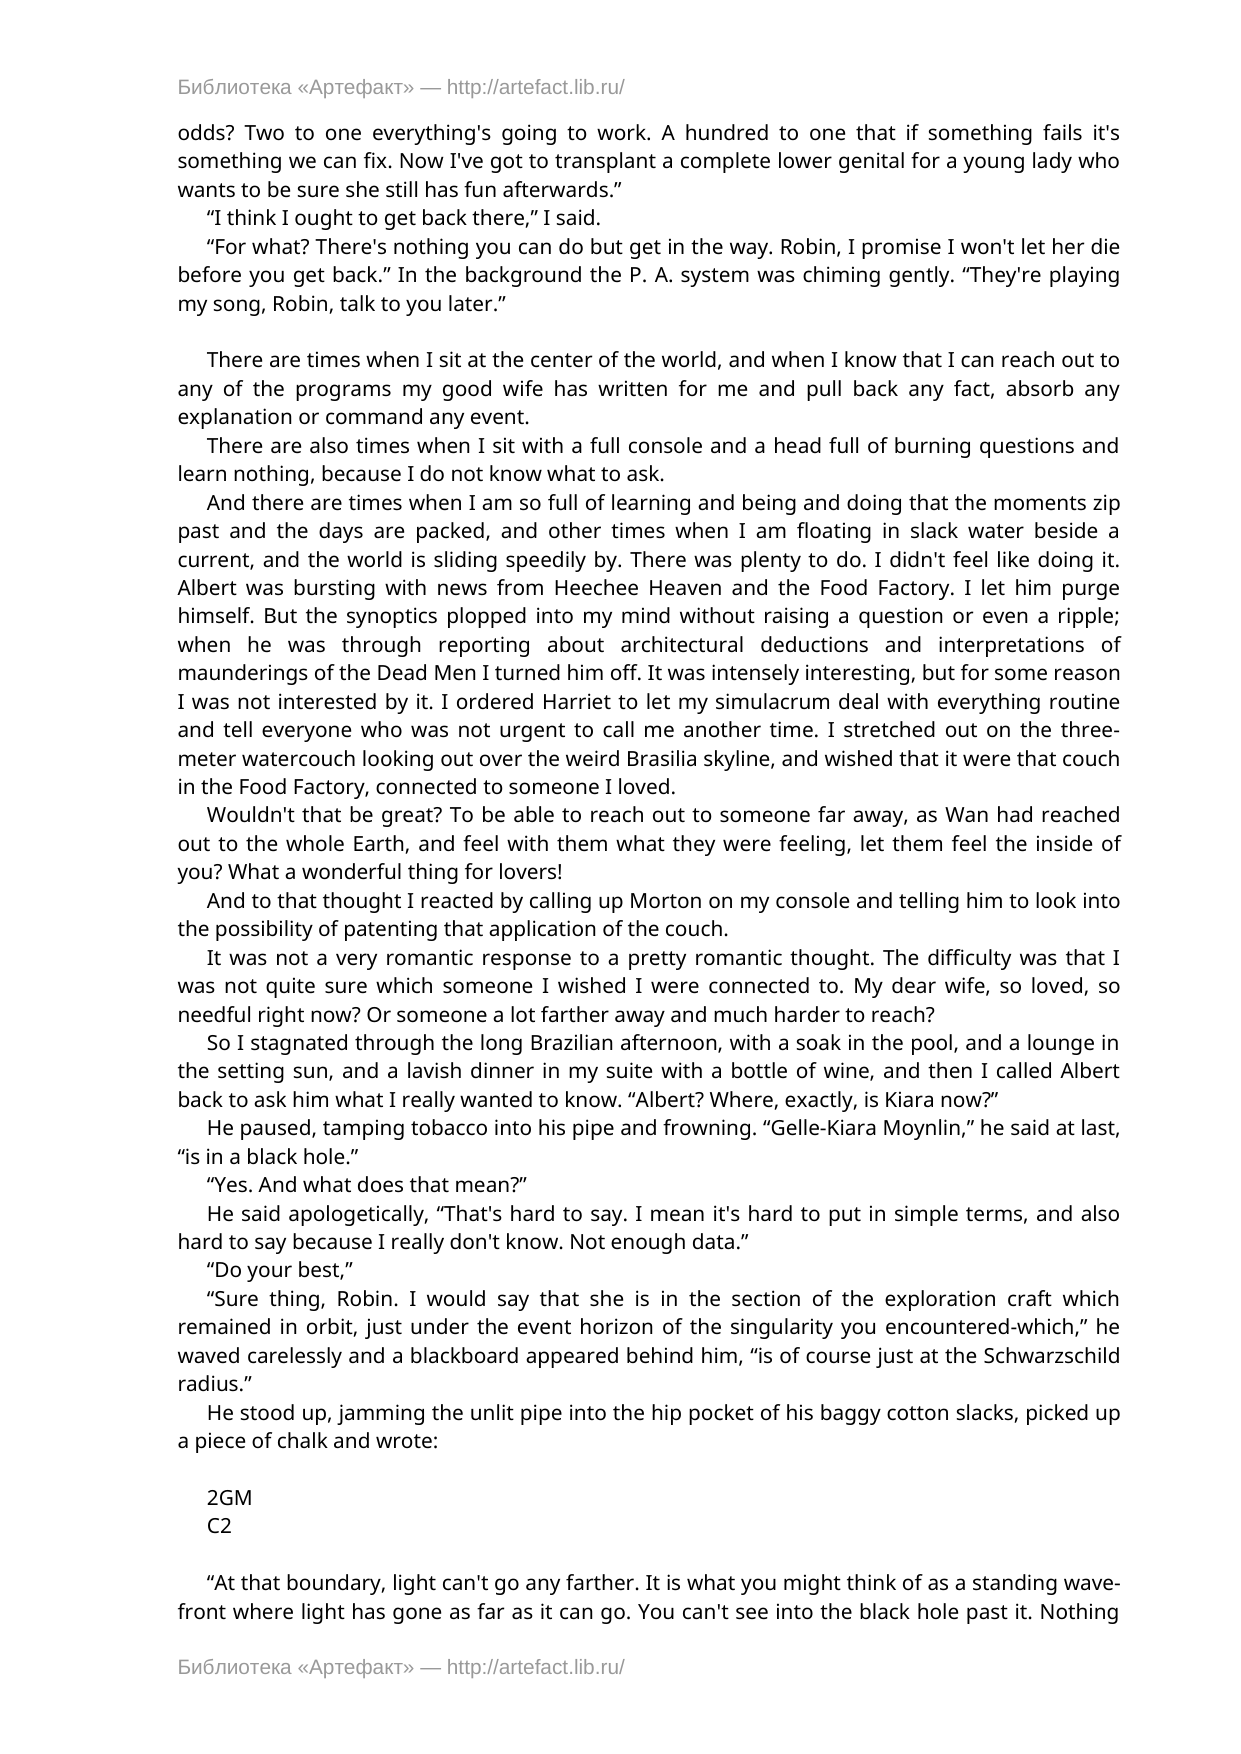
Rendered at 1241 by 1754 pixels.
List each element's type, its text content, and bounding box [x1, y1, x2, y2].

text “Sure thing, Robin. I would say that she is in the section of the exploration craft which remained in orbit, just under the event horizon of the singularity you encountered-which,” he waved carelessly and a blackboard appeared behind him, “is of course just at the Schwarzschild radius.” [177, 1284, 1122, 1398]
text So I stagnated through the long Brazilian afternoon, with a soak in the pool, and a lounge in the setting sun, and a lavish dinner in my suite with a bottle of wine, and then I called Albert back to ask him what I really wanted to know. “Albert? Where, exactly, is Kiara now?” [177, 1028, 1122, 1113]
text He said apologetically, “That's hard to say. I mean it's hard to put in simple terms, and also hard to say because I really don't know. Not enough data.” [177, 1199, 1122, 1256]
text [177, 1568, 1122, 1625]
text It was not a very romantic response to a pretty romantic thought. The difficulty was that I was not quite sure which someone I wished I were connected to. My dear wife, so loved, so needful right now? Or someone a lot farther away and much harder to reach? [177, 943, 1122, 1028]
text “For what? There's nothing you can do but get in the way. Robin, I promise I won't let her die before you get back.” In the background the P. A. system was chiming gently. “They're playing my song, Robin, talk to you later.” [177, 232, 1122, 317]
text “Yes. And what does that mean?” [177, 1170, 1122, 1199]
text “Do your best,” [177, 1256, 1122, 1284]
text He paused, tamping tobacco into his pipe and frowning. “Gelle-Kiara Moynlin,” he said at last, “is in a black hole.” [177, 1113, 1122, 1170]
text And there are times when I am so full of learning and being and doing that the moments zip past and the days are packed, and other times when I am floating in slack water beside a current, and the world is sliding speedily by. There was plenty to do. I didn't feel like doing it. Albert was bursting with news from Heechee Heaven and the Food Factory. I let him purge himself. But the synoptics plopped into my mind without raising a question or even a ripple; when he was through reporting about architectural deductions and interpretations of maunderings of the Dead Men I turned him off. It was intensely interesting, but for some reason I was not interested by it. I ordered Harriet to let my simulacrum deal with everything routine and tell everyone who was not urgent to call me another time. I stretched out on the three-meter watercouch looking out over the weird Brasilia skyline, and wished that it were that couch in the Food Factory, connected to someone I loved. [177, 488, 1122, 801]
text 2GM [177, 1483, 1122, 1512]
text There are also times when I sit with a full console and a head full of burning questions and learn nothing, because I do not know what to ask. [177, 431, 1122, 488]
text There are times when I sit at the center of the world, and when I know that I can reach out to any of the programs my good wife has written for me and pull back any fact, absorb any explanation or command any event. [177, 346, 1122, 431]
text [177, 118, 1122, 203]
text “I think I ought to get back there,” I said. [177, 203, 1122, 232]
text C2 [177, 1512, 1122, 1540]
text And to that thought I reacted by calling up Morton on my console and telling him to look into the possibility of patenting that application of the couch. [177, 886, 1122, 943]
text He stood up, jamming the unlit pipe into the hip pocket of his baggy cotton slacks, picked up a piece of chalk and wrote: [177, 1398, 1122, 1455]
text Wouldn't that be great? To be able to reach out to someone far away, as Wan had reached out to the whole Earth, and feel with them what they were feeling, let them feel the inside of you? What a wonderful thing for lovers! [177, 801, 1122, 886]
